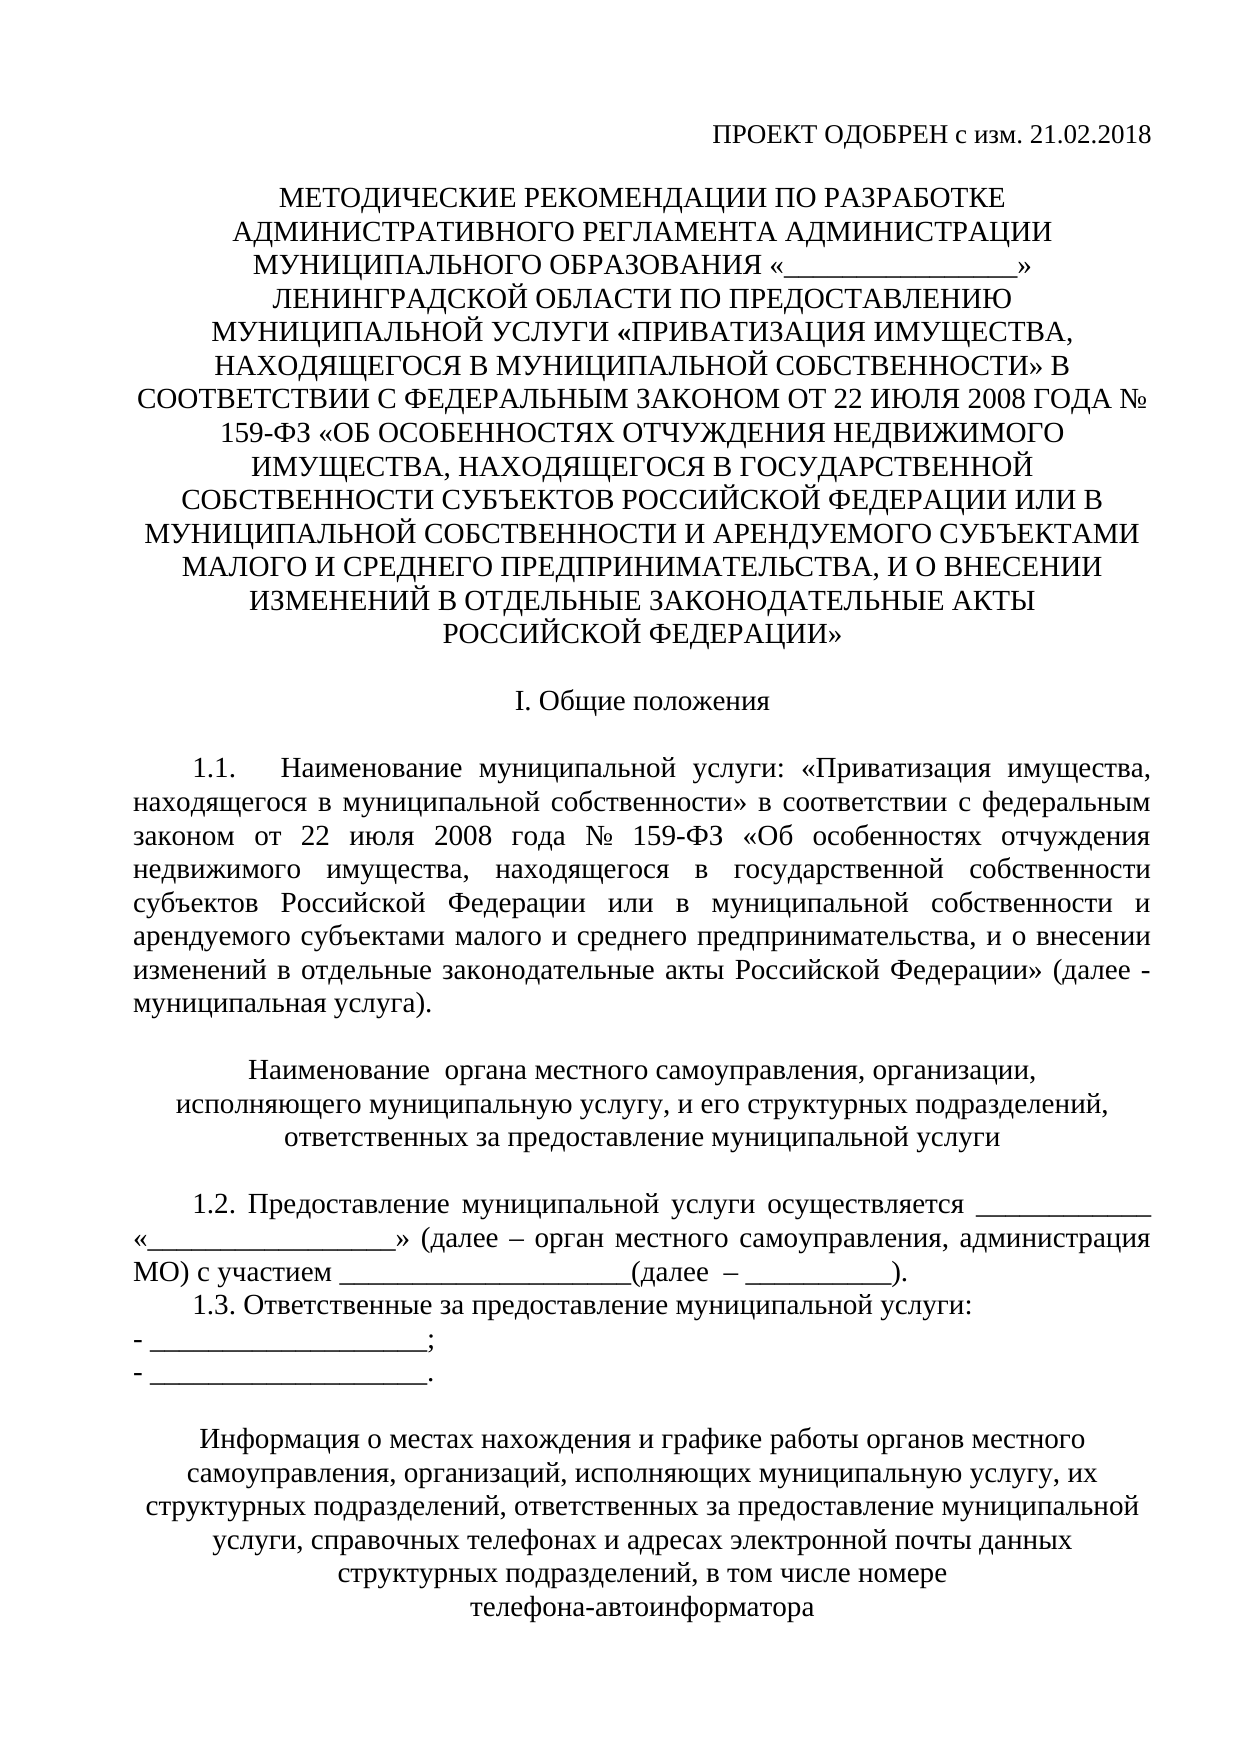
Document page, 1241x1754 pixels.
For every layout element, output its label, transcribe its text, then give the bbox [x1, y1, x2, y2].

text Наименование органа местного самоуправления, организации, [133, 1052, 1152, 1086]
title РОССИЙСКОЙ ФЕДЕРАЦИИ» [133, 616, 1152, 650]
text телефона-автоинформатора [133, 1589, 1152, 1623]
text Информация о местах нахождения и графике работы органов местного самоуправления, организаций, исполняющих муниципальную услугу, их структурных подразделений, ответственных за предоставление муниципальной услуги, справочных телефонах и адресах электронной почты данных [133, 1421, 1152, 1556]
text ПРОЕКТ ОДОБРЕН с изм. 21.02.2018 [133, 118, 1152, 149]
text исполняющего муниципальную услугу, и его структурных подразделений, ответственных за предоставление муниципальной услуги [133, 1086, 1152, 1153]
text - ___________________. [133, 1354, 1152, 1388]
text структурных подразделений, в том числе номере [133, 1556, 1152, 1589]
text 1.3. Ответственные за предоставление муниципальной услуги: [133, 1287, 1152, 1321]
list Наименование муниципальной услуги: «Приватизация имущества, находящегося в муниципальной собственности» в соответствии с федеральным законом от 22 июля 2008 года № 159-ФЗ «Об особенностях отчуждения недвижимого имущества, находящегося в государственной собственности субъектов Российской Федерации или в муниципальной собственности и арендуемого субъектами малого и среднего предпринимательства, и о внесении изменений в отдельные законодательные акты Российской Федерации» (далее - муниципальная услуга). [133, 751, 1152, 1019]
text I. Общие положения [133, 683, 1152, 717]
title МЕТОДИЧЕСКИЕ РЕКОМЕНДАЦИИ ПО РАЗРАБОТКЕ АДМИНИСТРАТИВНОГО РЕГЛАМЕНТА АДМИНИСТРАЦИИ МУНИЦИПАЛЬНОГО ОБРАЗОВАНИЯ «________________» ЛЕНИНГРАДСКОЙ ОБЛАСТИ ПО ПРЕДОСТАВЛЕНИЮ МУНИЦИПАЛЬНОЙ УСЛУГИ «ПРИВАТИЗАЦИЯ ИМУЩЕСТВА, НАХОДЯЩЕГОСЯ В МУНИЦИПАЛЬНОЙ СОБСТВЕННОСТИ» В СООТВЕТСТВИИ С ФЕДЕРАЛЬНЫМ ЗАКОНОМ ОТ 22 ИЮЛЯ 2008 ГОДА № 159-ФЗ «ОБ ОСОБЕННОСТЯХ ОТЧУЖДЕНИЯ НЕДВИЖИМОГО ИМУЩЕСТВА, НАХОДЯЩЕГОСЯ В ГОСУДАРСТВЕННОЙ СОБСТВЕННОСТИ СУБЪЕКТОВ РОССИЙСКОЙ ФЕДЕРАЦИИ ИЛИ В МУНИЦИПАЛЬНОЙ СОБСТВЕННОСТИ И АРЕНДУЕМОГО СУБЪЕКТАМИ МАЛОГО И СРЕДНЕГО ПРЕДПРИНИМАТЕЛЬСТВА, И О ВНЕСЕНИИ ИЗМЕНЕНИЙ В ОТДЕЛЬНЫЕ ЗАКОНОДАТЕЛЬНЫЕ АКТЫ [133, 180, 1152, 616]
list 1.2. Предоставление муниципальной услуги осуществляется ____________ «_________________» (далее – орган местного самоуправления, администрация МО) с участием ____________________(далее – __________). [133, 1187, 1152, 1287]
text - ___________________; [133, 1321, 1152, 1354]
